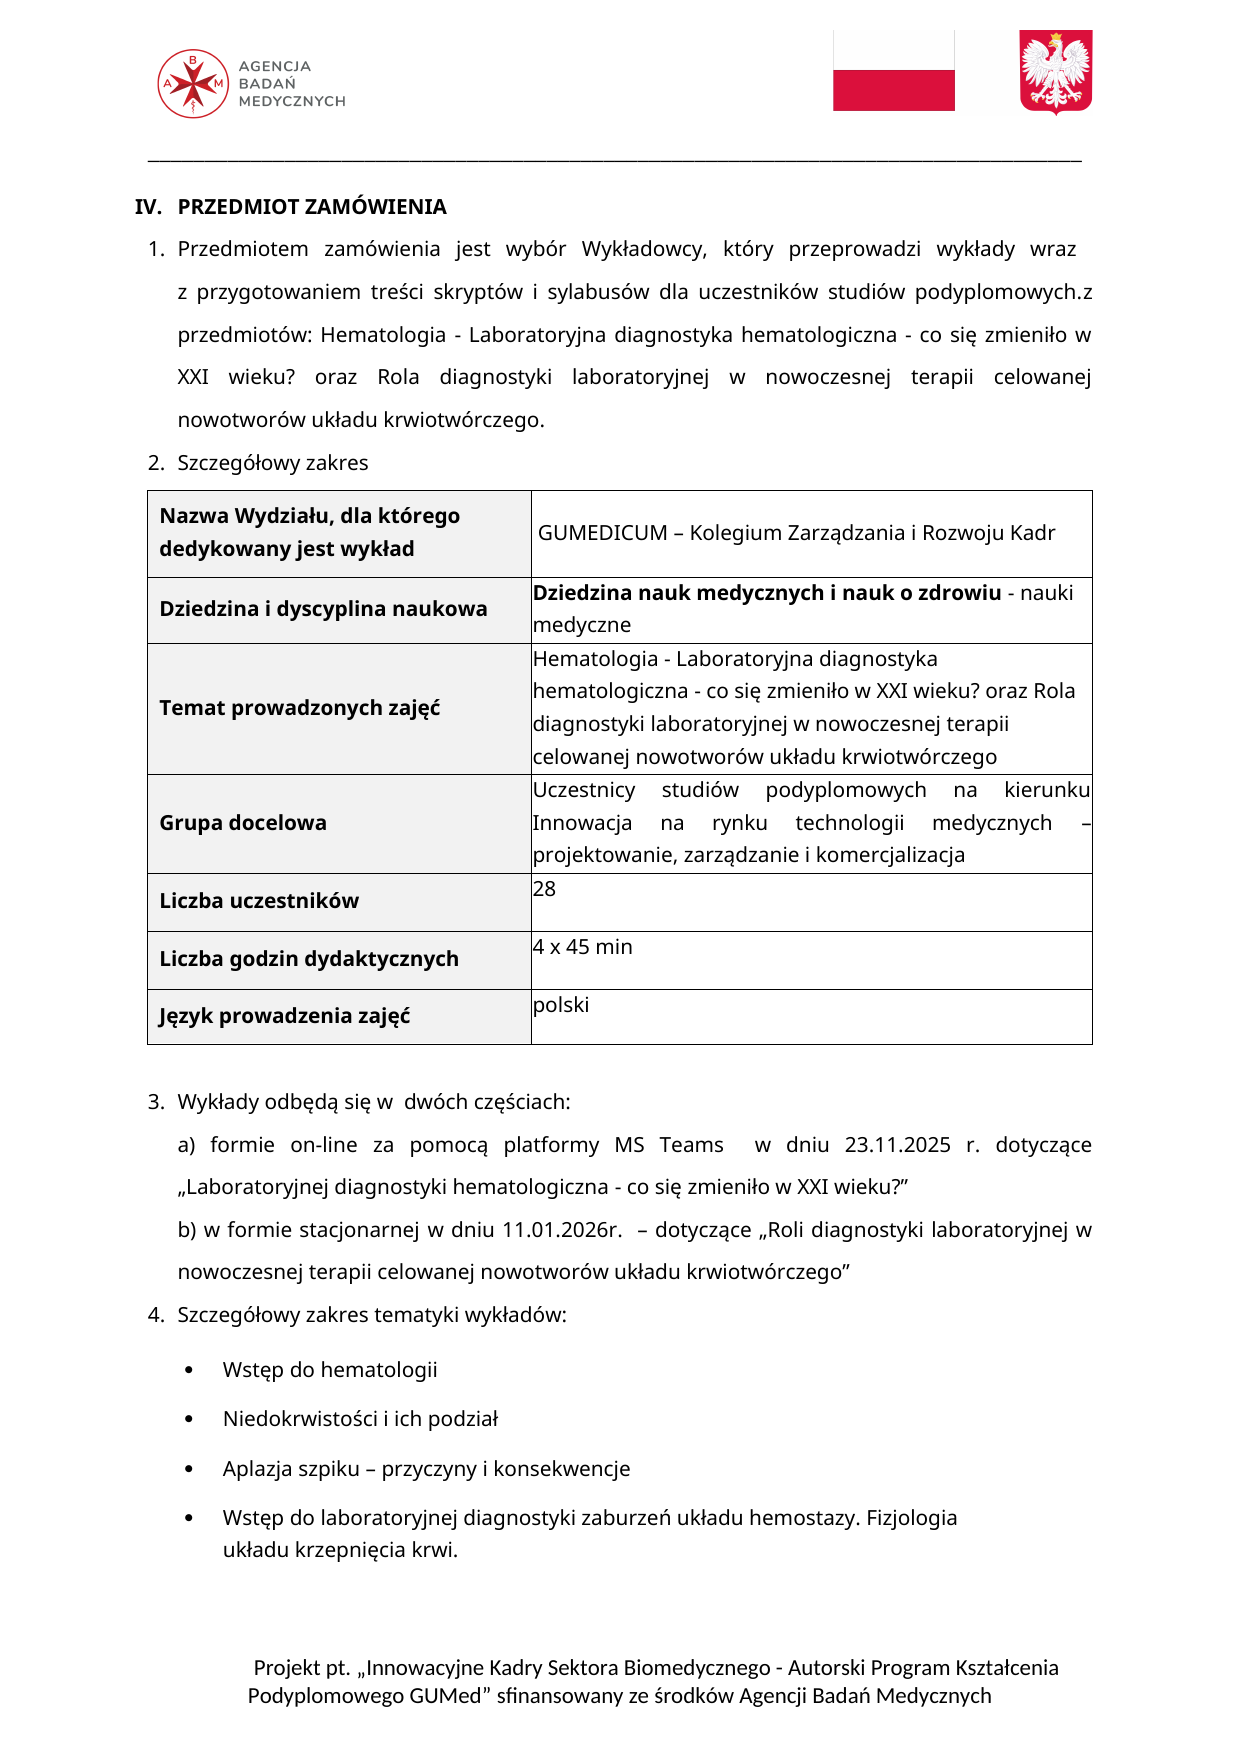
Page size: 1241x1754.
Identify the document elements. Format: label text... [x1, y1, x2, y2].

table_cell Język prowadzenia zajęć [148, 990, 531, 1043]
table_cell Dziedzina nauk medycznych i nauk o zdrowiu - nauki medyczne [532, 578, 1092, 643]
table_cell Grupa docelowa [148, 775, 531, 873]
list Wstęp do laboratoryjnej diagnostyki zaburzeń układu hemostazy. Fizjologia układu krzepnięcia krwi. [185, 1503, 1093, 1564]
list Wstęp do hematologii [185, 1355, 1093, 1384]
list Szczegółowy zakres tematyki wykładów: [148, 1300, 1093, 1328]
list a) formie on-line za pomocą platformy MS Teams w dniu 23.11.2025 r. dotyczące „Laboratoryjnej diagnostyki hematologiczna - co się zmieniło w XXI wieku?” [177, 1130, 1093, 1201]
list Niedokrwistości i ich podział [185, 1404, 1093, 1433]
list Aplazja szpiku – przyczyny i konsekwencje [185, 1454, 1093, 1482]
table_cell 4 x 45 min [532, 932, 1092, 989]
list Przedmiotem zamówienia jest wybór Wykładowcy, który przeprowadzi wykłady wraz z przygotowaniem treści skryptów i sylabusów dla uczestników studiów podyplomowych.z przedmiotów: Hematologia - Laboratoryjna diagnostyka hematologiczna - co się zmieniło w XXI wieku? oraz Rola diagnostyki laboratoryjnej w nowoczesnej terapii celowanej nowotworów układu krwiotwórczego. [148, 234, 1093, 433]
table_cell Hematologia - Laboratoryjna diagnostyka hematologiczna - co się zmieniło w XXI wieku? oraz Rola diagnostyki laboratoryjnej w nowoczesnej terapii celowanej nowotworów układu krwiotwórczego [532, 644, 1092, 774]
table_cell Liczba uczestników [148, 874, 531, 931]
table_header Nazwa Wydziału, dla którego dedykowany jest wykład [148, 491, 531, 577]
table_cell 28 [532, 874, 1092, 931]
list Szczegółowy zakres [148, 448, 1093, 476]
table_cell Uczestnicy studiów podyplomowych na kierunku Innowacja na rynku technologii medycznych – projektowanie, zarządzanie i komercjalizacja [532, 775, 1092, 873]
picture [833, 30, 1093, 116]
table_cell Liczba godzin dydaktycznych [148, 932, 531, 989]
table_cell Temat prowadzonych zajęć [148, 644, 531, 774]
list b) w formie stacjonarnej w dniu 11.01.2026r. – dotyczące „Roli diagnostyki laboratoryjnej w nowoczesnej terapii celowanej nowotworów układu krwiotwórczego” [177, 1215, 1093, 1286]
table_header GUMEDICUM – Kolegium Zarządzania i Rozwoju Kadr [532, 491, 1092, 577]
list PRZEDMIOT ZAMÓWIENIA [162, 192, 1093, 220]
table_cell polski [532, 990, 1092, 1043]
list Wykłady odbędą się w dwóch częściach: [148, 1087, 1093, 1116]
picture [147, 29, 353, 138]
table_cell Dziedzina i dyscyplina naukowa [148, 578, 531, 643]
